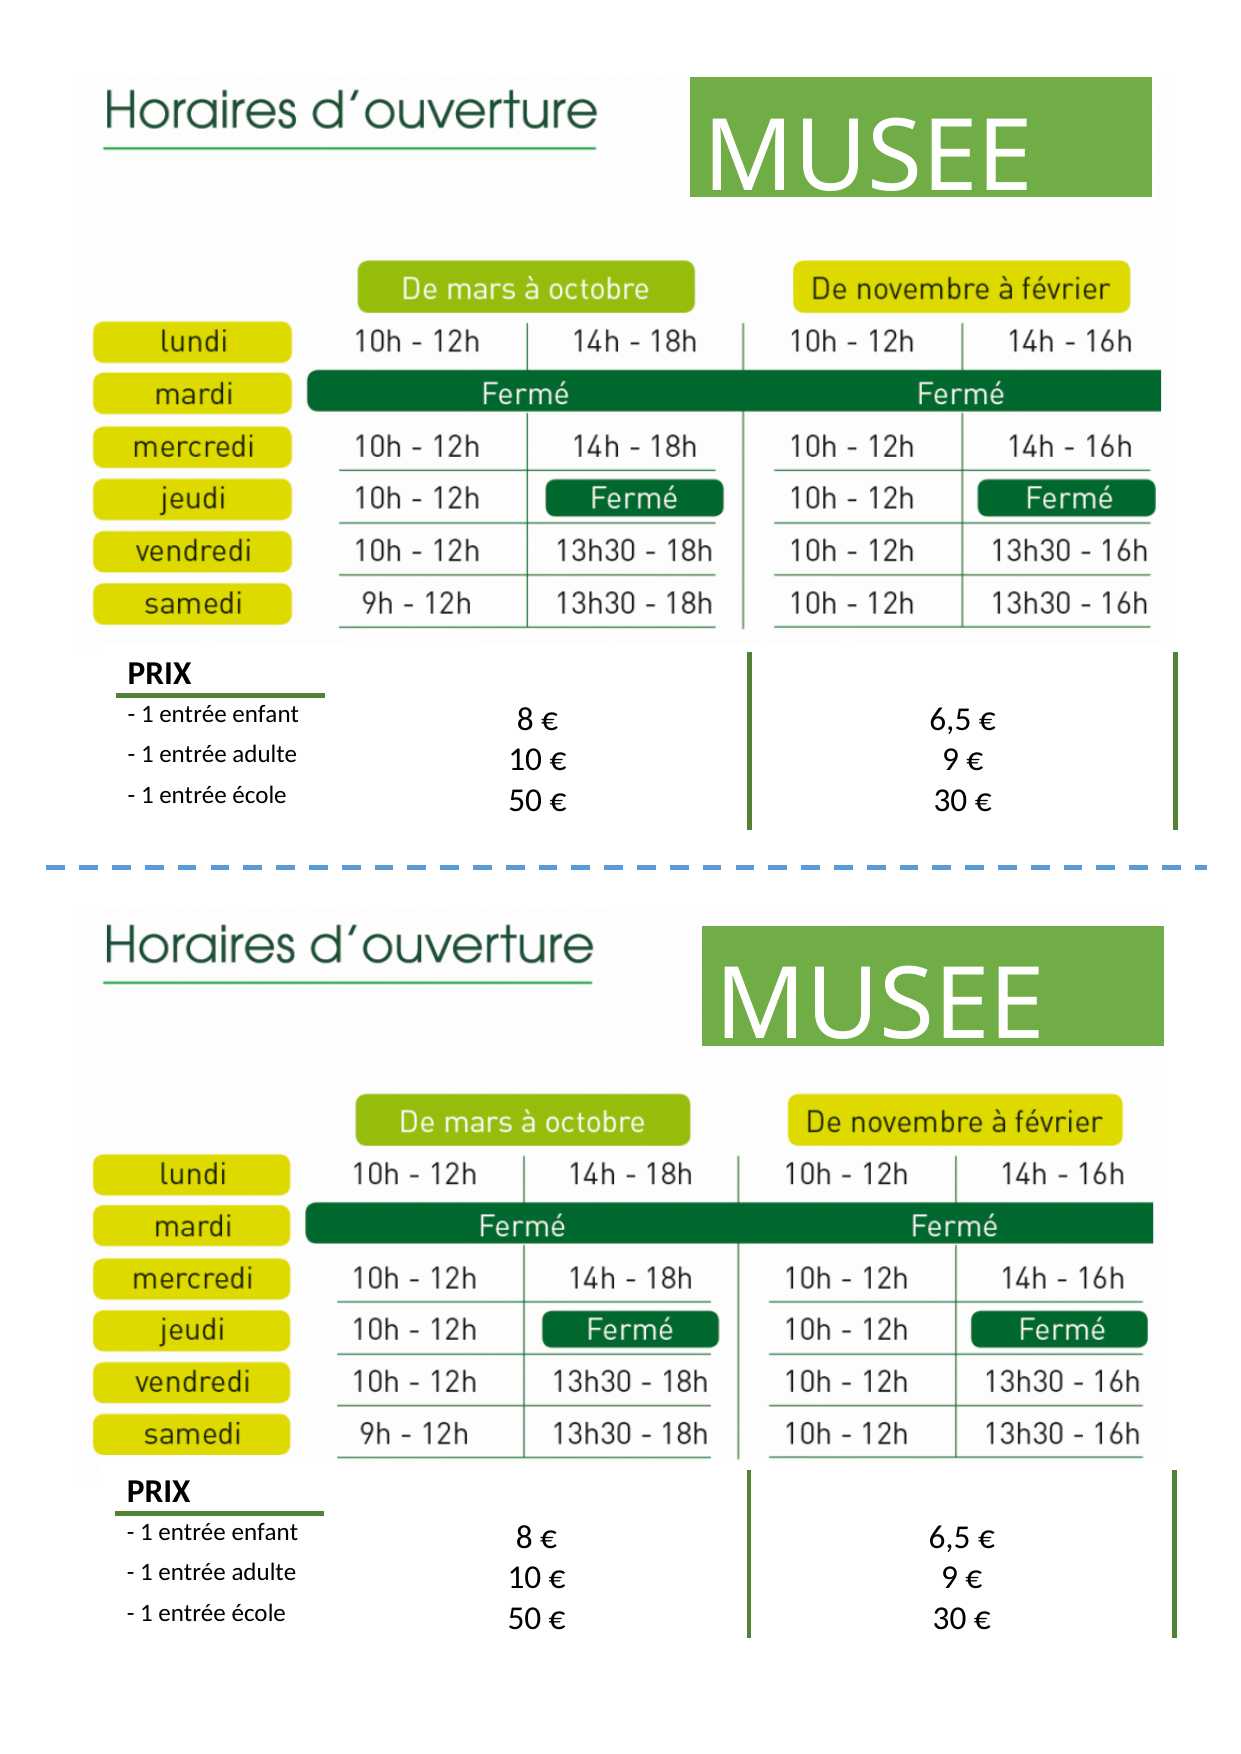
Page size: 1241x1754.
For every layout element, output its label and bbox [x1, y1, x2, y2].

picture [75, 909, 1166, 1487]
picture [75, 75, 1174, 657]
